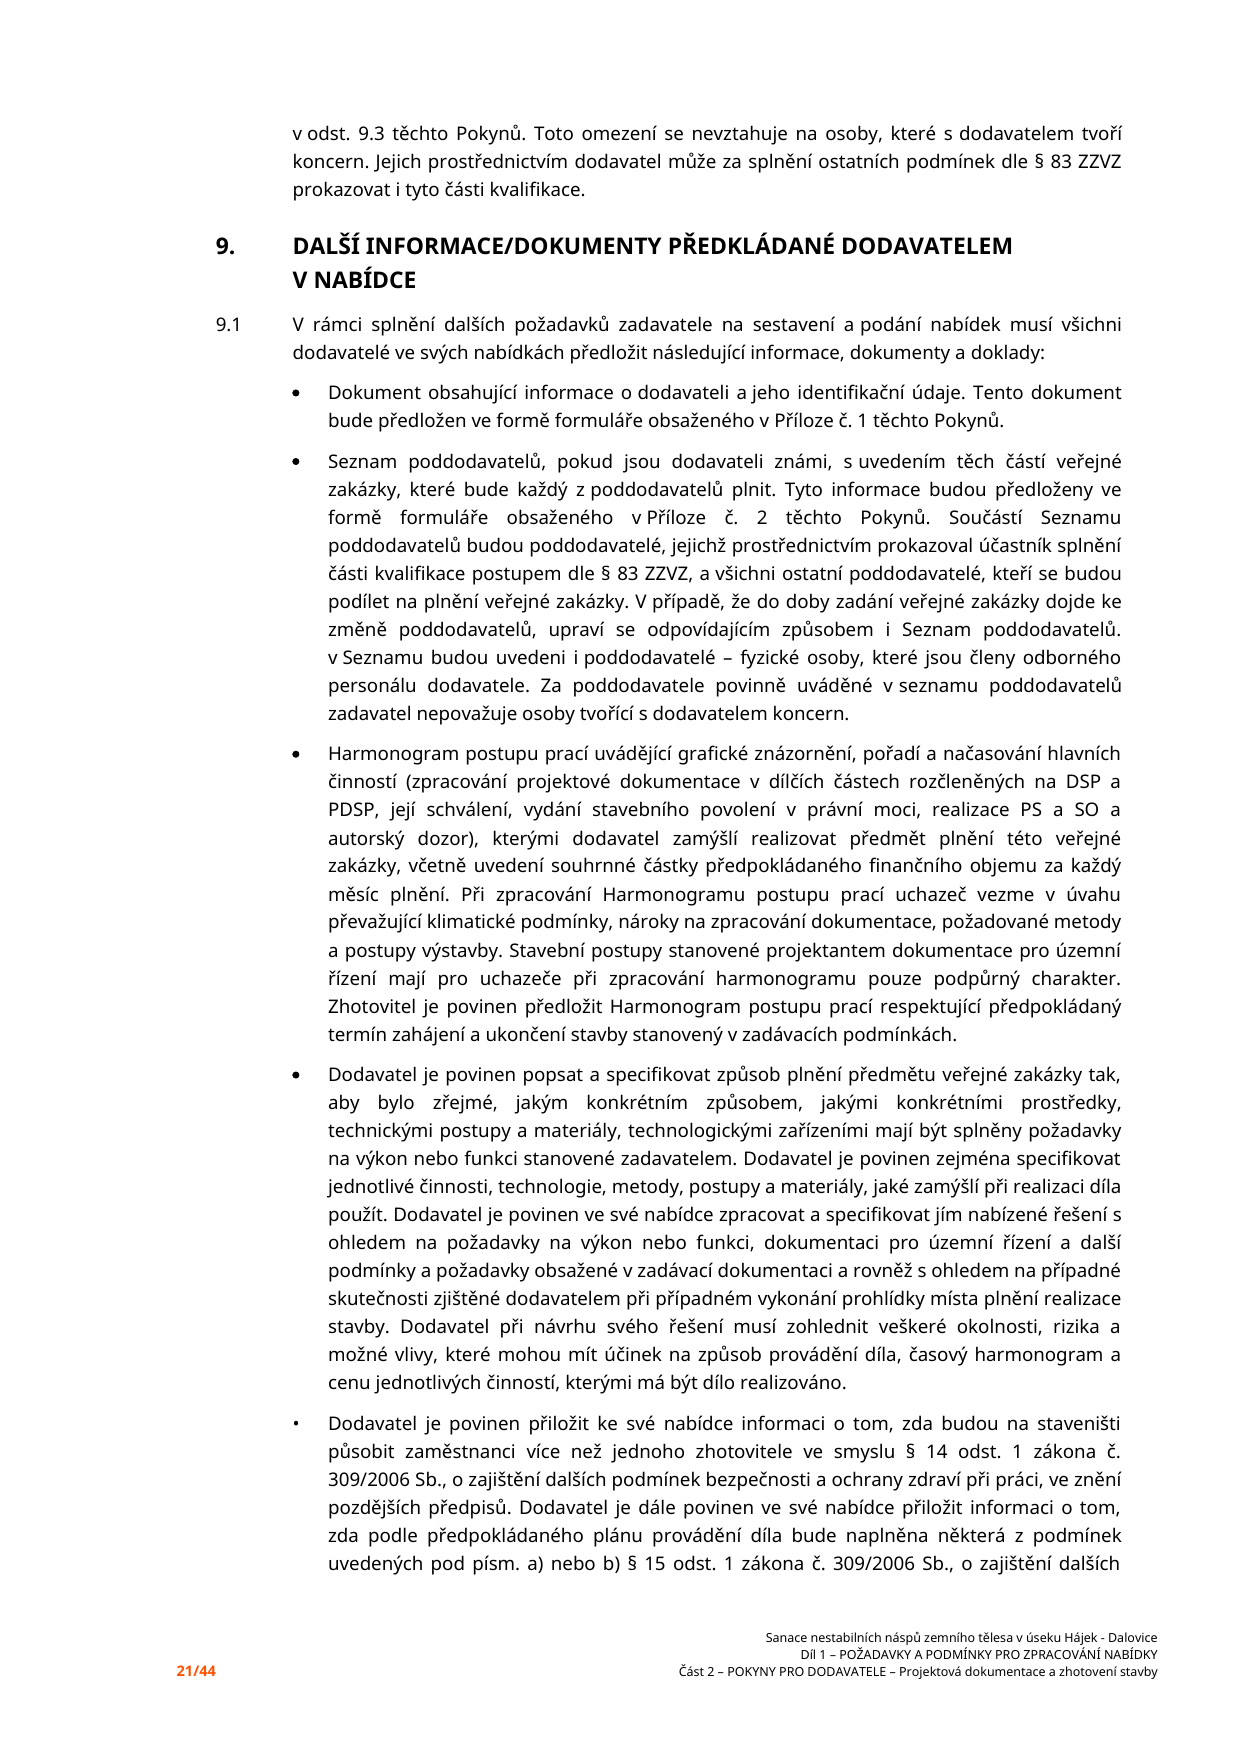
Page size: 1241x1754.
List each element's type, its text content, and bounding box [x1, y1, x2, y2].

text Dokument obsahující informace o dodavateli a jeho identifikační údaje. Tento dokument bude předložen ve formě formuláře obsaženého v Příloze č. 1 těchto Pokynů. [292, 379, 1122, 433]
text Harmonogram postupu prací uvádějící grafické znázornění, pořadí a načasování hlavních činností (zpracování projektové dokumentace v dílčích částech rozčleněných na DSP a PDSP, její schválení, vydání stavebního povolení v právní moci, realizace PS a SO a autorský dozor), kterými dodavatel zamýšlí realizovat předmět plnění této veřejné zakázky, včetně uvedení souhrnné částky předpokládaného finančního objemu za každý měsíc plnění. Při zpracování Harmonogramu postupu prací uchazeč vezme v úvahu převažující klimatické podmínky, nároky na zpracování dokumentace, požadované metody a postupy výstavby. Stavební postupy stanovené projektantem dokumentace pro územní řízení mají pro uchazeče při zpracování harmonogramu pouze podpůrný charakter. Zhotovitel je povinen předložit Harmonogram postupu prací respektující předpokládaný termín zahájení a ukončení stavby stanovený v zadávacích podmínkách. [292, 741, 1122, 1046]
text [292, 121, 1122, 202]
text Seznam poddodavatelů, pokud jsou dodavateli známi, s uvedením těch částí veřejné zakázky, které bude každý z poddodavatelů plnit. Tyto informace budou předloženy ve formě formuláře obsaženého v Příloze č. 2 těchto Pokynů. Součástí Seznamu poddodavatelů budou poddodavatelé, jejichž prostřednictvím prokazoval účastník splnění části kvalifikace postupem dle § 83 ZZVZ, a všichni ostatní poddodavatelé, kteří se budou podílet na plnění veřejné zakázky. V případě, že do doby zadání veřejné zakázky dojde ke změně poddodavatelů, upraví se odpovídajícím způsobem i Seznam poddodavatelů. v Seznamu budou uvedeni i poddodavatelé – fyzické osoby, které jsou členy odborného personálu dodavatele. Za poddodavatele povinně uváděné v seznamu poddodavatelů zadavatel nepovažuje osoby tvořící s dodavatelem koncern. [292, 448, 1122, 726]
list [292, 1410, 1122, 1576]
text DALŠÍ INFORMACE/DOKUMENTY PŘEDKLÁDANÉ DODAVATELEM v NABÍDCE [216, 230, 1122, 295]
text V rámci splnění dalších požadavků zadavatele na sestavení a podání nabídek musí všichni dodavatelé ve svých nabídkách předložit následující informace, dokumenty a doklady: [216, 311, 1122, 364]
text Dodavatel je povinen popsat a specifikovat způsob plnění předmětu veřejné zakázky tak, aby bylo zřejmé, jakým konkrétním způsobem, jakými konkrétními prostředky, technickými postupy a materiály, technologickými zařízeními mají být splněny požadavky na výkon nebo funkci stanovené zadavatelem. Dodavatel je povinen zejména specifikovat jednotlivé činnosti, technologie, metody, postupy a materiály, jaké zamýšlí při realizaci díla použít. Dodavatel je povinen ve své nabídce zpracovat a specifikovat jím nabízené řešení s ohledem na požadavky na výkon nebo funkci, dokumentaci pro územní řízení a další podmínky a požadavky obsažené v zadávací dokumentaci a rovněž s ohledem na případné skutečnosti zjištěné dodavatelem při případném vykonání prohlídky místa plnění realizace stavby. Dodavatel při návrhu svého řešení musí zohlednit veškeré okolnosti, rizika a možné vlivy, které mohou mít účinek na způsob provádění díla, časový harmonogram a cenu jednotlivých činností, kterými má být dílo realizováno. [292, 1061, 1122, 1395]
